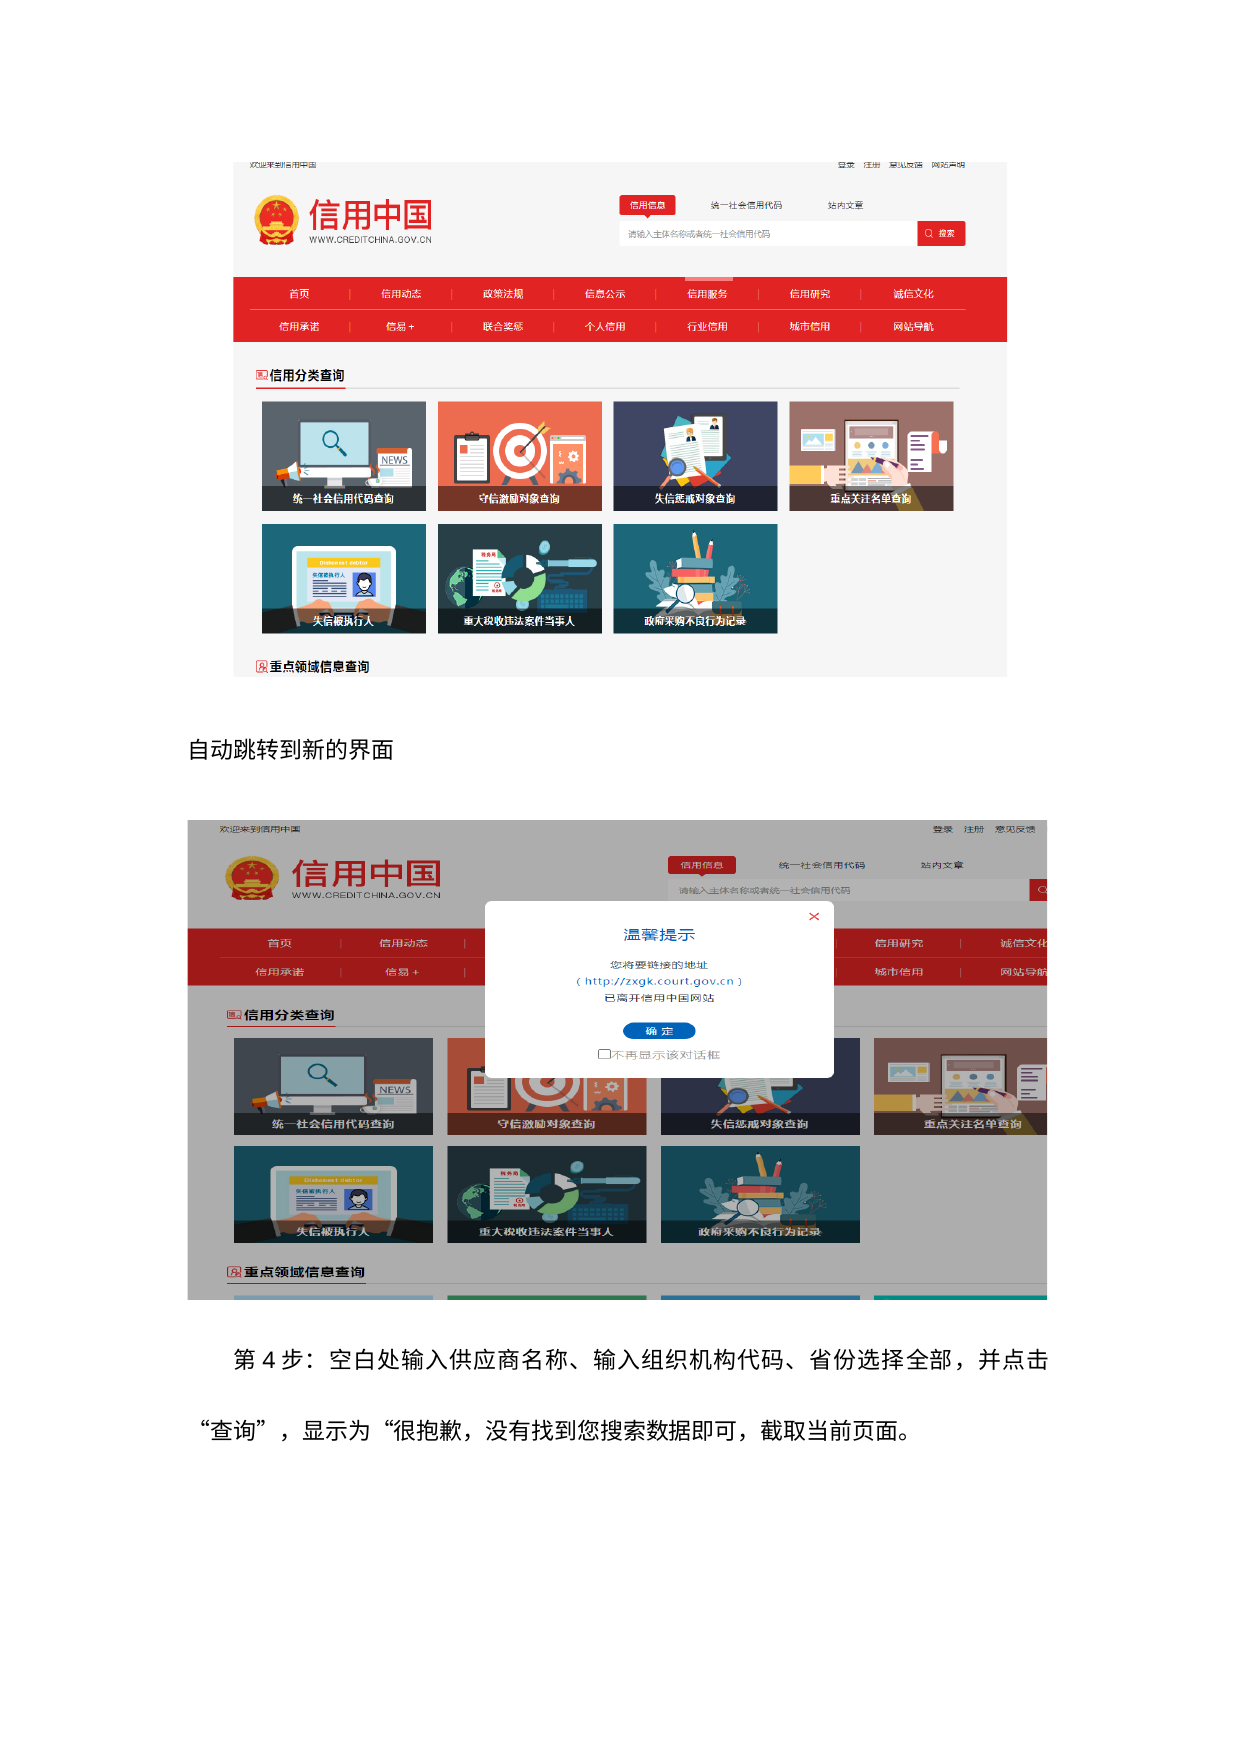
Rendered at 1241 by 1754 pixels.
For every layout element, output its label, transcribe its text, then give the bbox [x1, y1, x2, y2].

text 第4步：空白处输入供应商名称、输入组织机构代码、省份选择全部，并点击“查询”，显示为“很抱歉，没有找到您搜索数据即可，截取当前页面。 [187, 1327, 1053, 1462]
picture [233, 162, 1008, 677]
picture [187, 820, 1048, 1300]
